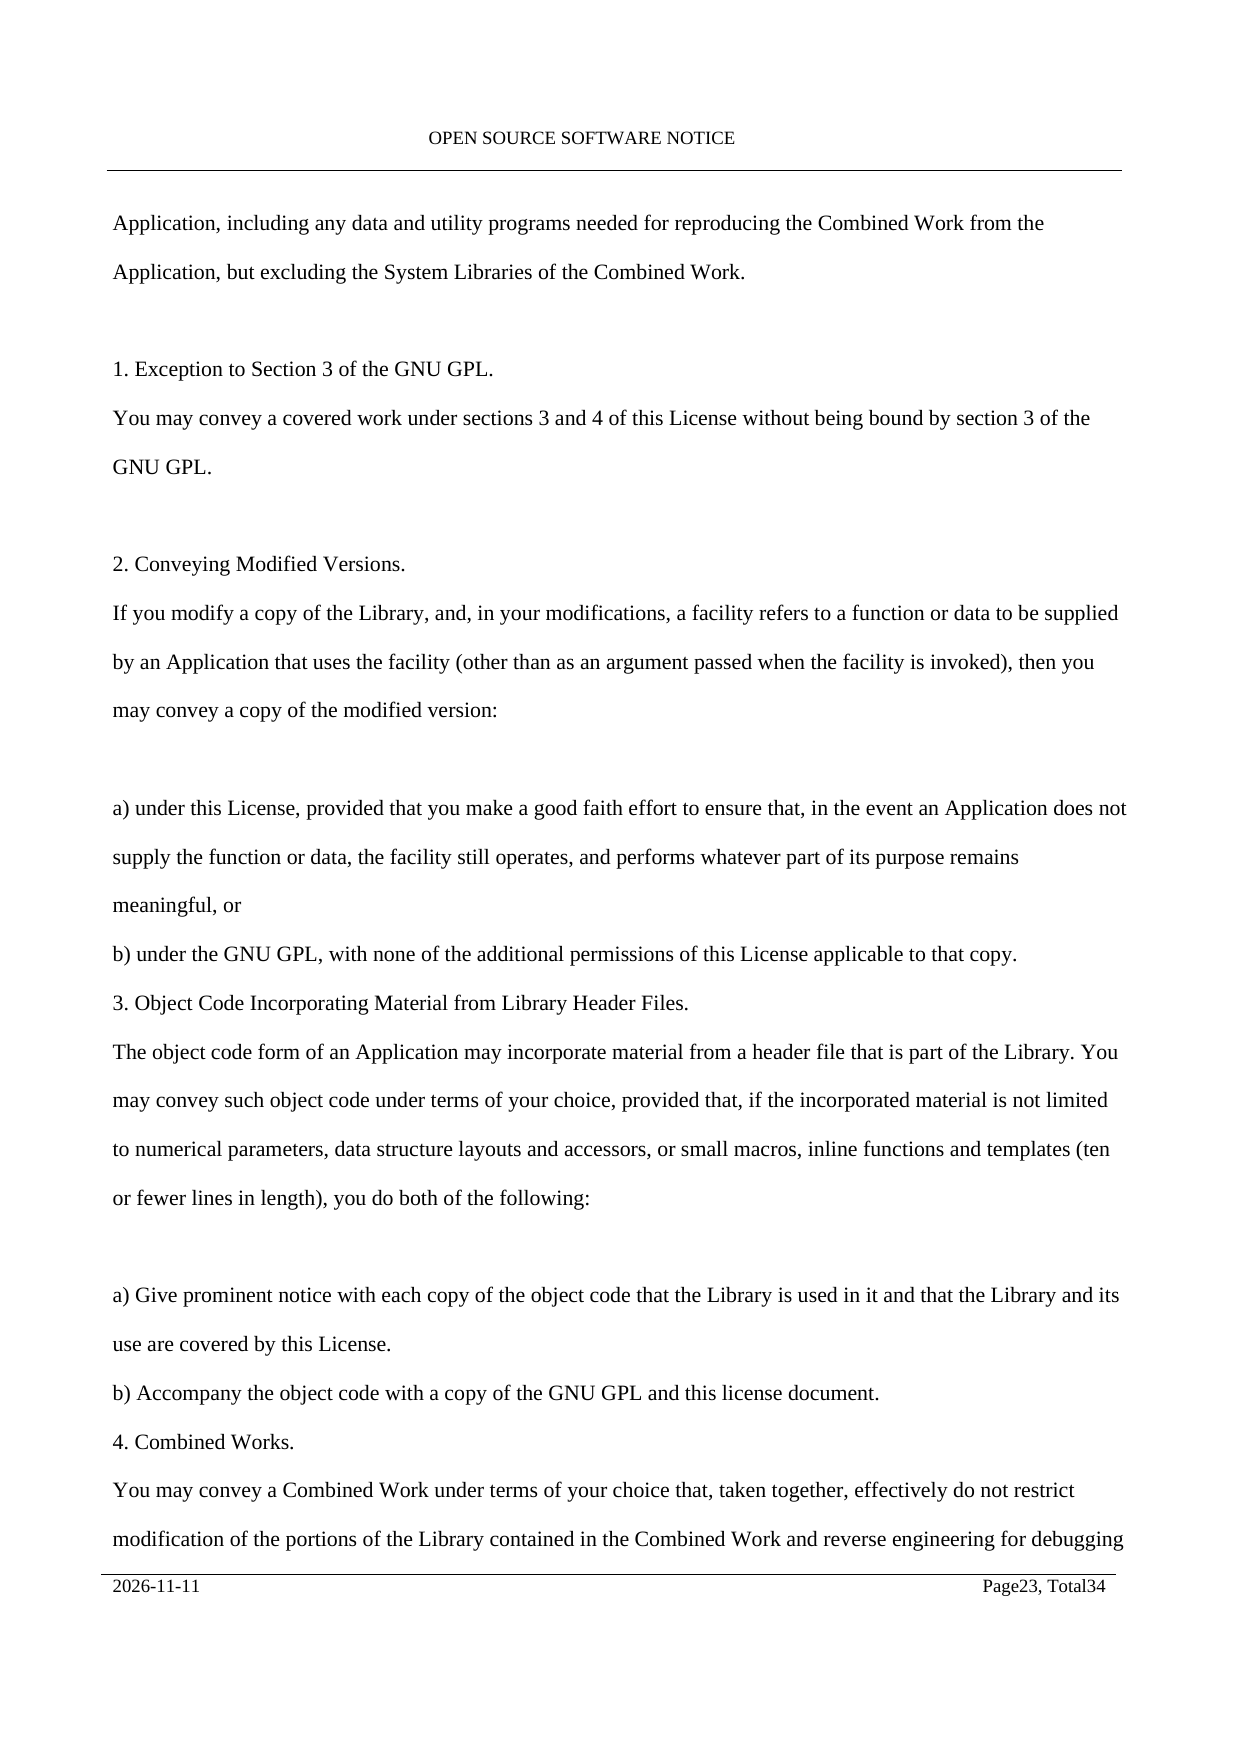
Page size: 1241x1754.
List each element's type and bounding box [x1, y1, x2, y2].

text [112, 206, 1128, 1555]
